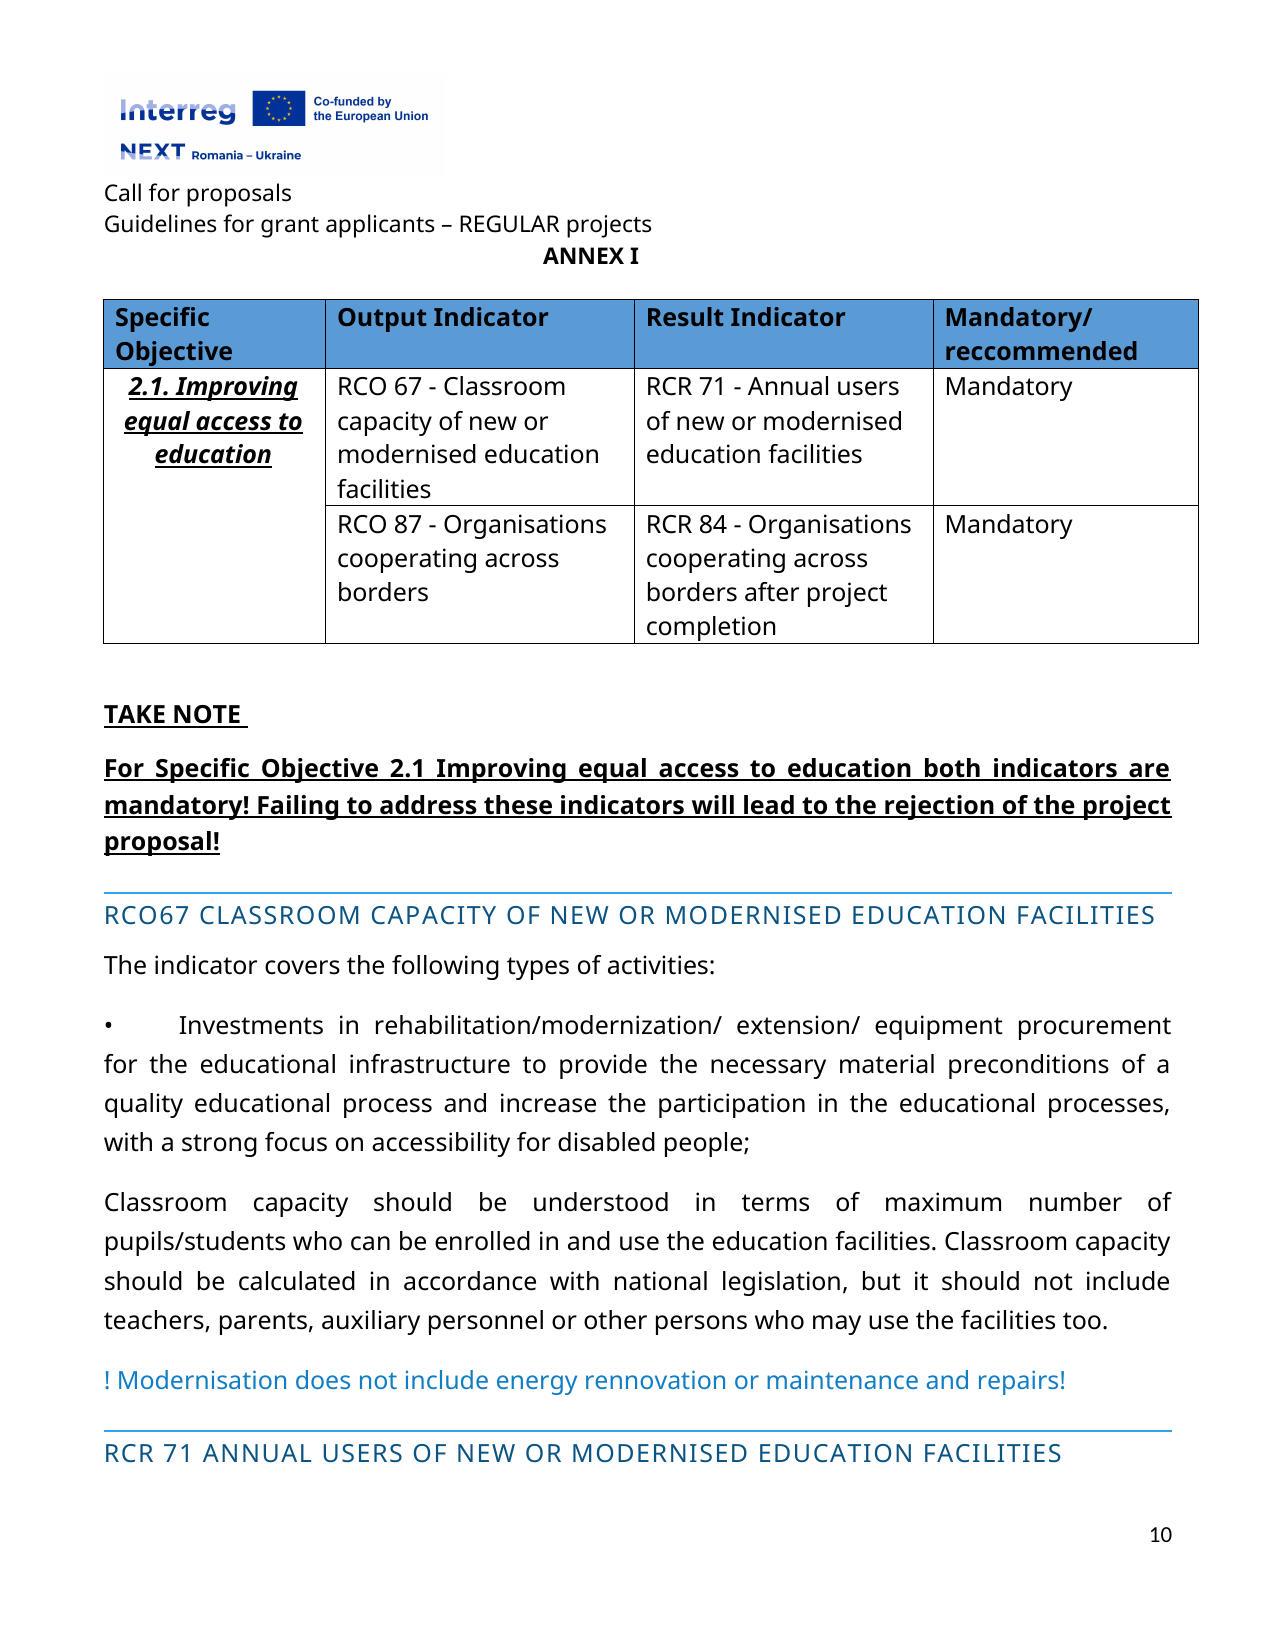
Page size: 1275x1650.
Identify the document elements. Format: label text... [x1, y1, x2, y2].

table_header Result Indicator [635, 300, 933, 368]
table_cell RCR 71 - Annual users of new or modernised education facilities [635, 369, 933, 505]
table_header Mandatory/ reccommended [934, 300, 1198, 368]
text ! Modernisation does not include energy rennovation or maintenance and repairs! [103, 1362, 1172, 1396]
table_header Specific Objective [104, 300, 325, 368]
table_cell RCR 84 - Organisations cooperating across borders after project completion [635, 506, 933, 643]
text • Investments in rehabilitation/modernization/ extension/ equipment procurement for the educational infrastructure to provide the necessary material preconditions of a quality educational process and increase the participation in the educational processes, with a strong focus on accessibility for disabled people; [103, 1007, 1172, 1159]
text For Specific Objective 2.1 Improving equal access to education both indicators are mandatory! Failing to address these indicators will lead to the rejection of the project proposal! [103, 817, 1172, 858]
table_header Output Indicator [326, 300, 634, 368]
text TAKE NOTE [103, 697, 1172, 731]
table_cell 2.1. Improving equal access to education [104, 369, 325, 643]
text Classroom capacity should be understood in terms of maximum number of pupils/students who can be enrolled in and use the education facilities. Classroom capacity should be calculated in accordance with national legislation, but it should not include teachers, parents, auxiliary personnel or other persons who may use the facilities too. [103, 1185, 1172, 1336]
text RCO67 Classroom capacity of new or modernised education facilities [103, 893, 1172, 932]
text RCR 71 Annual users of new or modernised education facilities [103, 1431, 1172, 1470]
table_cell Mandatory [934, 369, 1198, 505]
text The indicator covers the following types of activities: [103, 947, 1172, 981]
table_cell RCO 67 - Classroom capacity of new or modernised education facilities [326, 369, 634, 505]
table_cell Mandatory [934, 506, 1198, 643]
picture [103, 73, 446, 177]
text For Specific Objective 2.1 Improving equal access to education both indicators are mandatory! Failing to address these indicators will lead to the rejection of the project proposal! [103, 751, 1172, 816]
table_cell RCO 87 - Organisations cooperating across borders [326, 506, 634, 643]
